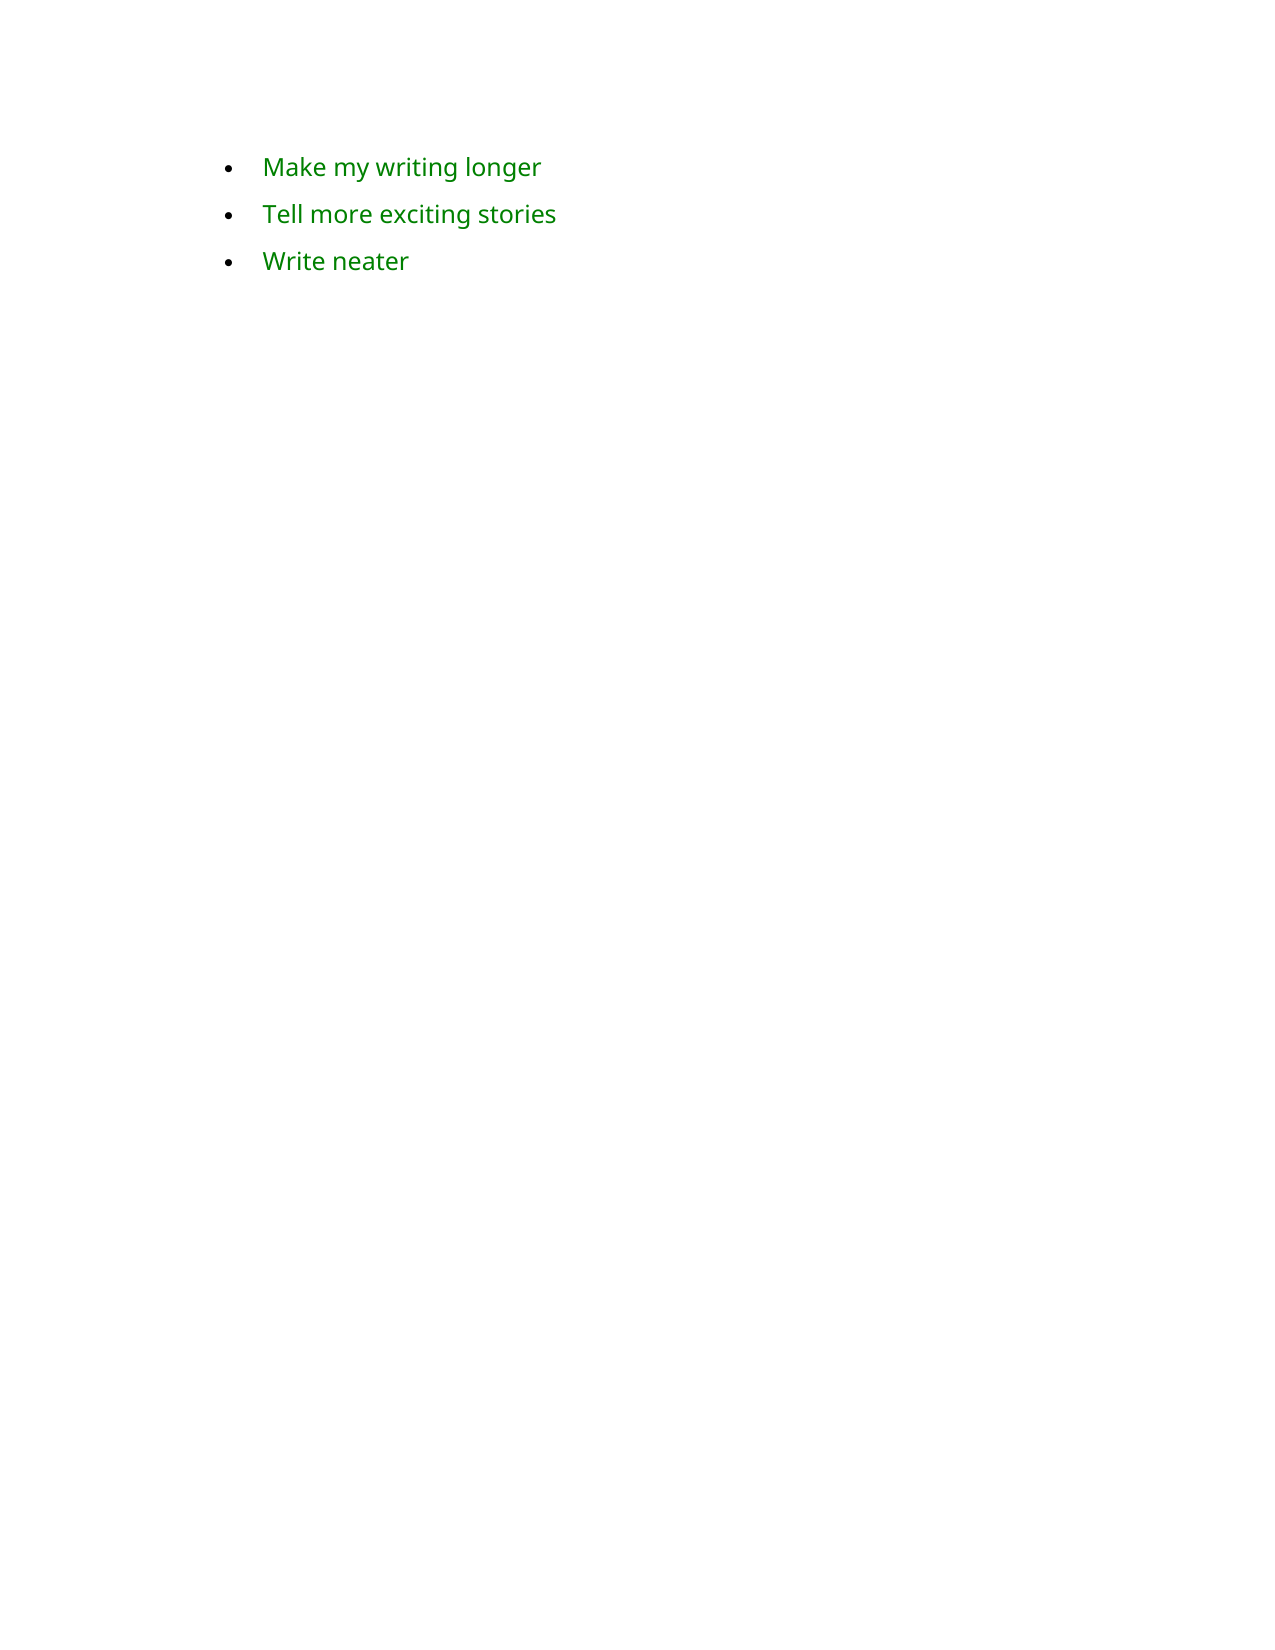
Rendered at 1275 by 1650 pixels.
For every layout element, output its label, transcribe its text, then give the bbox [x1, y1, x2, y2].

list Write neater [225, 243, 1087, 277]
list Make my writing longer [225, 150, 1087, 184]
list Tell more exciting stories [225, 197, 1087, 231]
